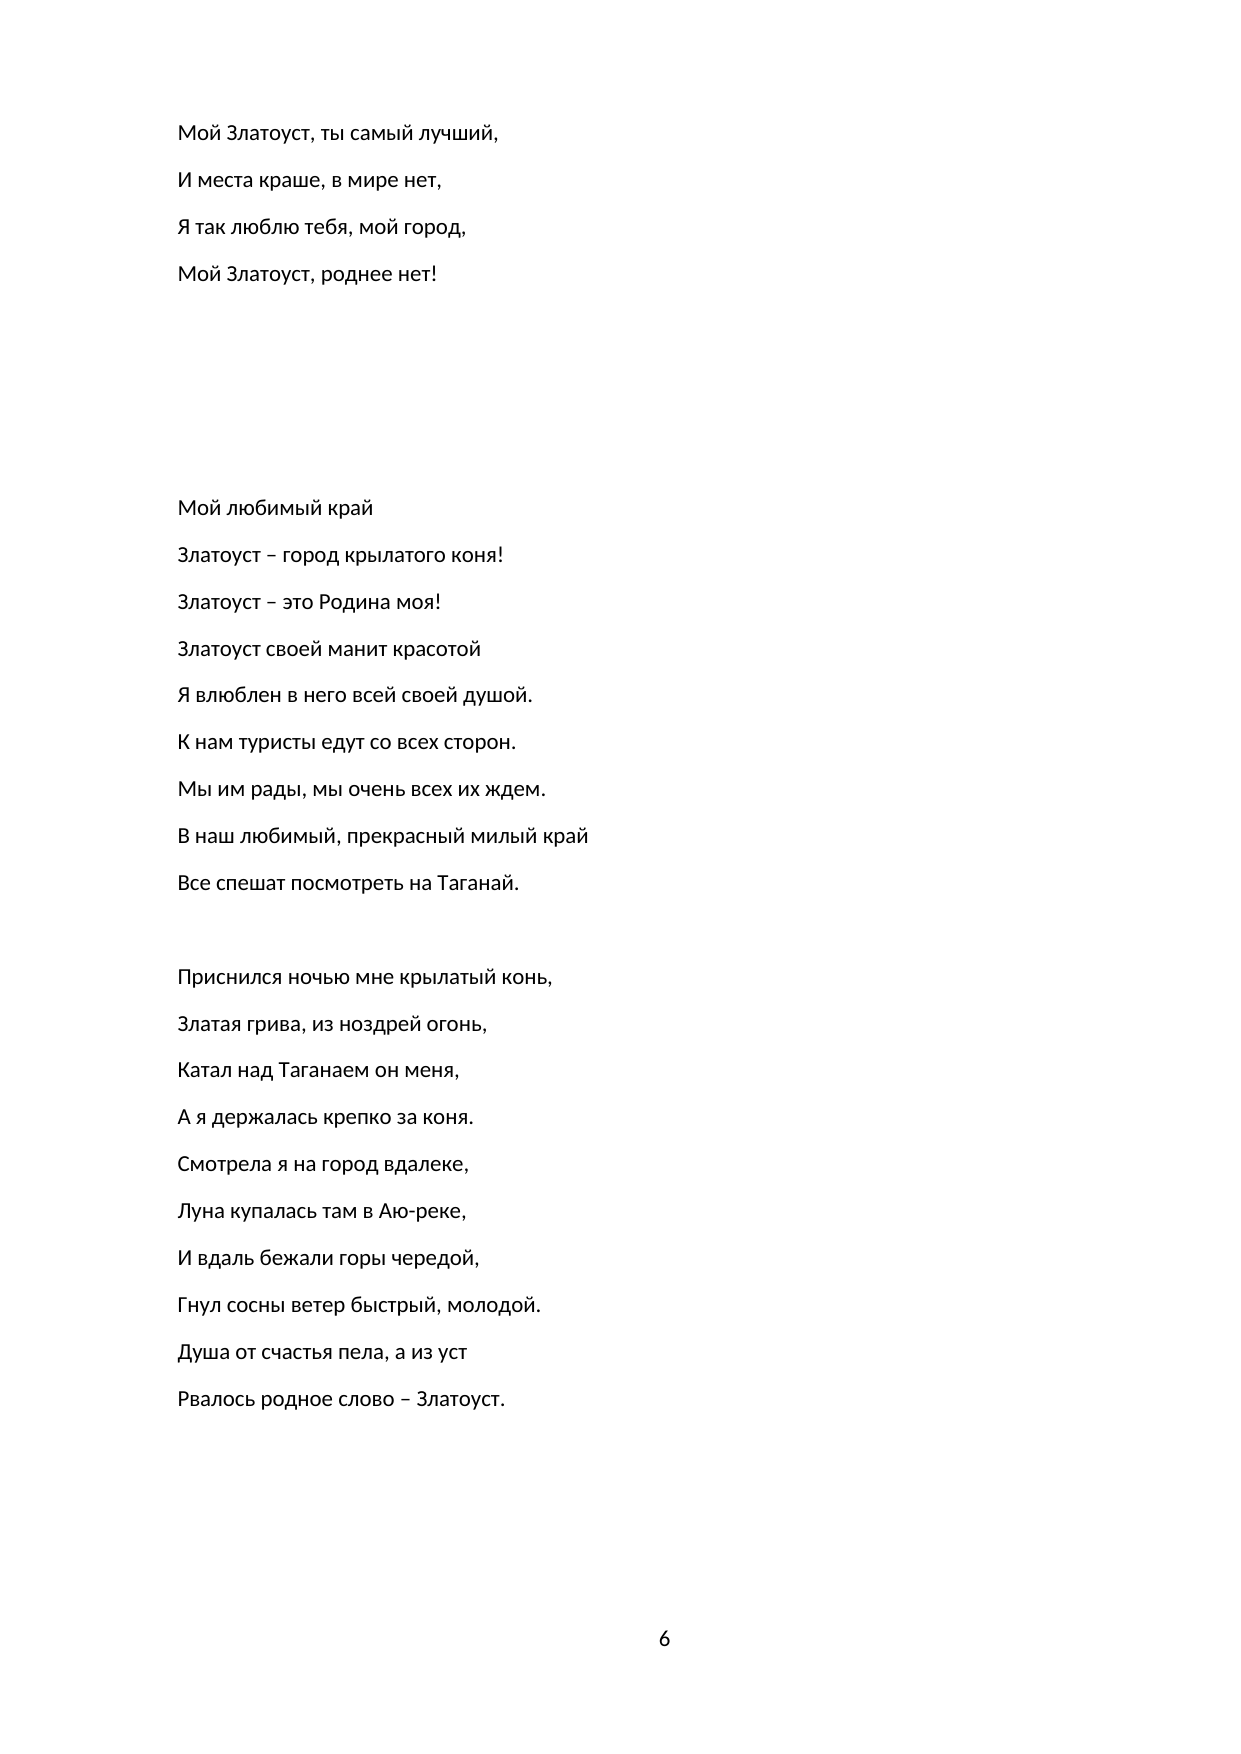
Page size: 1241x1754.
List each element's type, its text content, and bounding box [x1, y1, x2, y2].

text Мы им рады, мы очень всех их ждем. [177, 774, 1152, 802]
text Мой Златоуст, роднее нет! [177, 259, 1152, 287]
text Я так люблю тебя, мой город, [177, 212, 1152, 240]
text А я держалась крепко за коня. [177, 1102, 1152, 1131]
text Душа от счастья пела, а из уст [177, 1337, 1152, 1365]
text В наш любимый, прекрасный милый край [177, 821, 1152, 849]
text Рвалось родное слово – Златоуст. [177, 1384, 1152, 1412]
text Златоуст своей манит красотой [177, 634, 1152, 662]
text Катал над Таганаем он меня, [177, 1056, 1152, 1084]
text Приснился ночью мне крылатый конь, [177, 962, 1152, 990]
text И места краше, в мире нет, [177, 165, 1152, 193]
text Смотрела я на город вдалеке, [177, 1149, 1152, 1177]
text Мой Златоуст, ты самый лучший, [177, 118, 1152, 146]
text Златая грива, из ноздрей огонь, [177, 1009, 1152, 1037]
text Луна купалась там в Аю-реке, [177, 1196, 1152, 1224]
text Златоуст – город крылатого коня! [177, 540, 1152, 568]
text Я влюблен в него всей своей душой. [177, 681, 1152, 709]
text К нам туристы едут со всех сторон. [177, 727, 1152, 756]
text Гнул сосны ветер быстрый, молодой. [177, 1290, 1152, 1318]
text Златоуст – это Родина моя! [177, 587, 1152, 615]
text Мой любимый край [177, 493, 1152, 521]
text И вдаль бежали горы чередой, [177, 1243, 1152, 1271]
text Все спешат посмотреть на Таганай. [177, 868, 1152, 896]
